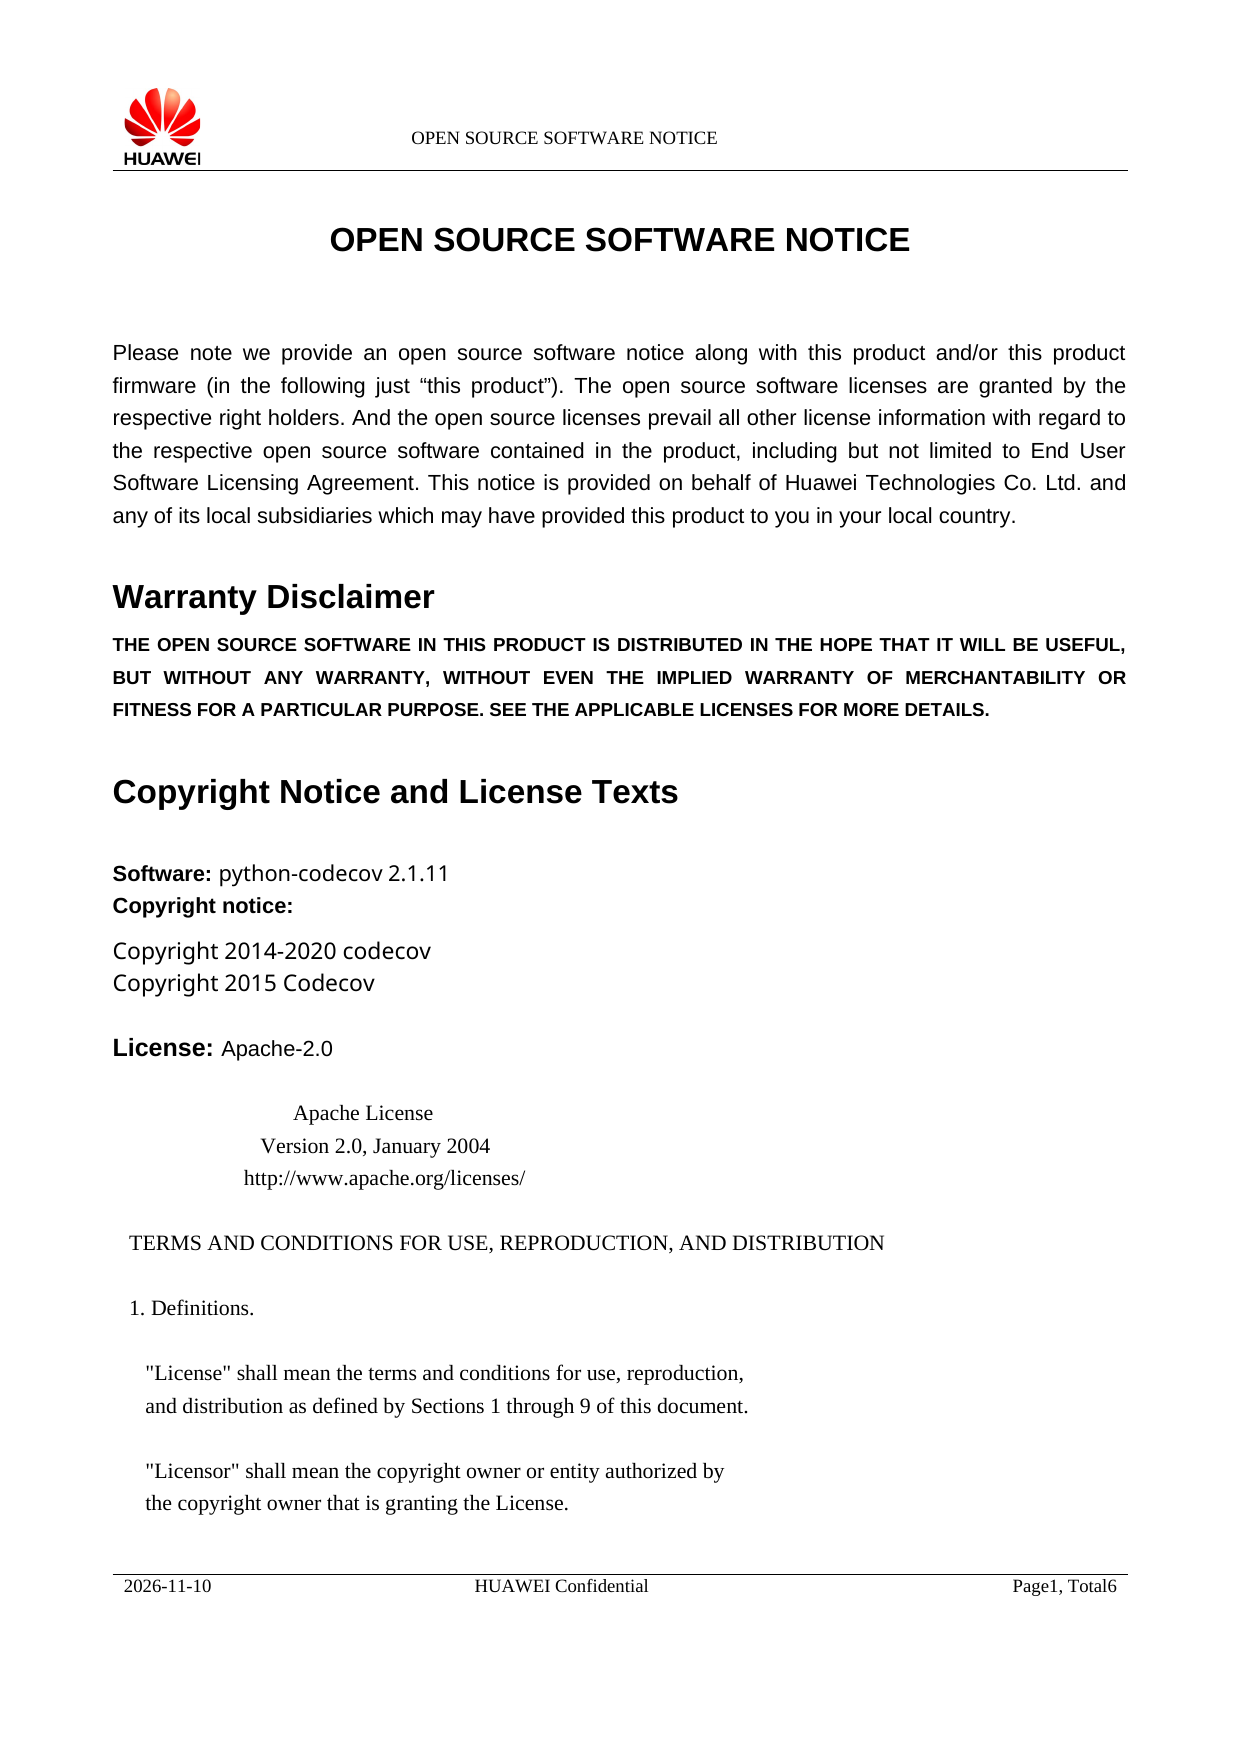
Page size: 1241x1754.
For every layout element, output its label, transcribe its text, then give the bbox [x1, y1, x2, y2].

title Software: python-codecov 2.1.11 [112, 856, 1128, 889]
picture [124, 88, 201, 165]
text Please note we provide an open source software notice along with this product and/or this product firmware (in the following just “this product”). The open source software licenses are granted by the respective right holders. And the open source licenses prevail all other license information with regard to the respective open source software contained in the product, including but not limited to End User Software Licensing Agreement. This notice is provided on behalf of Huawei Technologies Co. Ltd. and any of its local subsidiaries which may have provided this product to you in your local country. [112, 336, 1128, 531]
text Copyright 2014-2020 codecov Copyright 2015 Codecov [112, 934, 1128, 1031]
text The open source software in this product is distributed in the hope that it will be useful, but WITHOUT ANY WARRANTY, without even the implied warranty of MERCHANTABILITY or FITNESS FOR A PARTICULAR PURPOSE. See the applicable licenses for more details. [112, 629, 1128, 726]
text License: Apache-2.0 [112, 1031, 1128, 1064]
text Copyright Notice and License Texts [112, 759, 1128, 824]
text Warranty Disclaimer [112, 564, 1128, 629]
text Copyright notice: [112, 889, 1128, 921]
text OPEN SOURCE SOFTWARE NOTICE [112, 206, 1128, 271]
